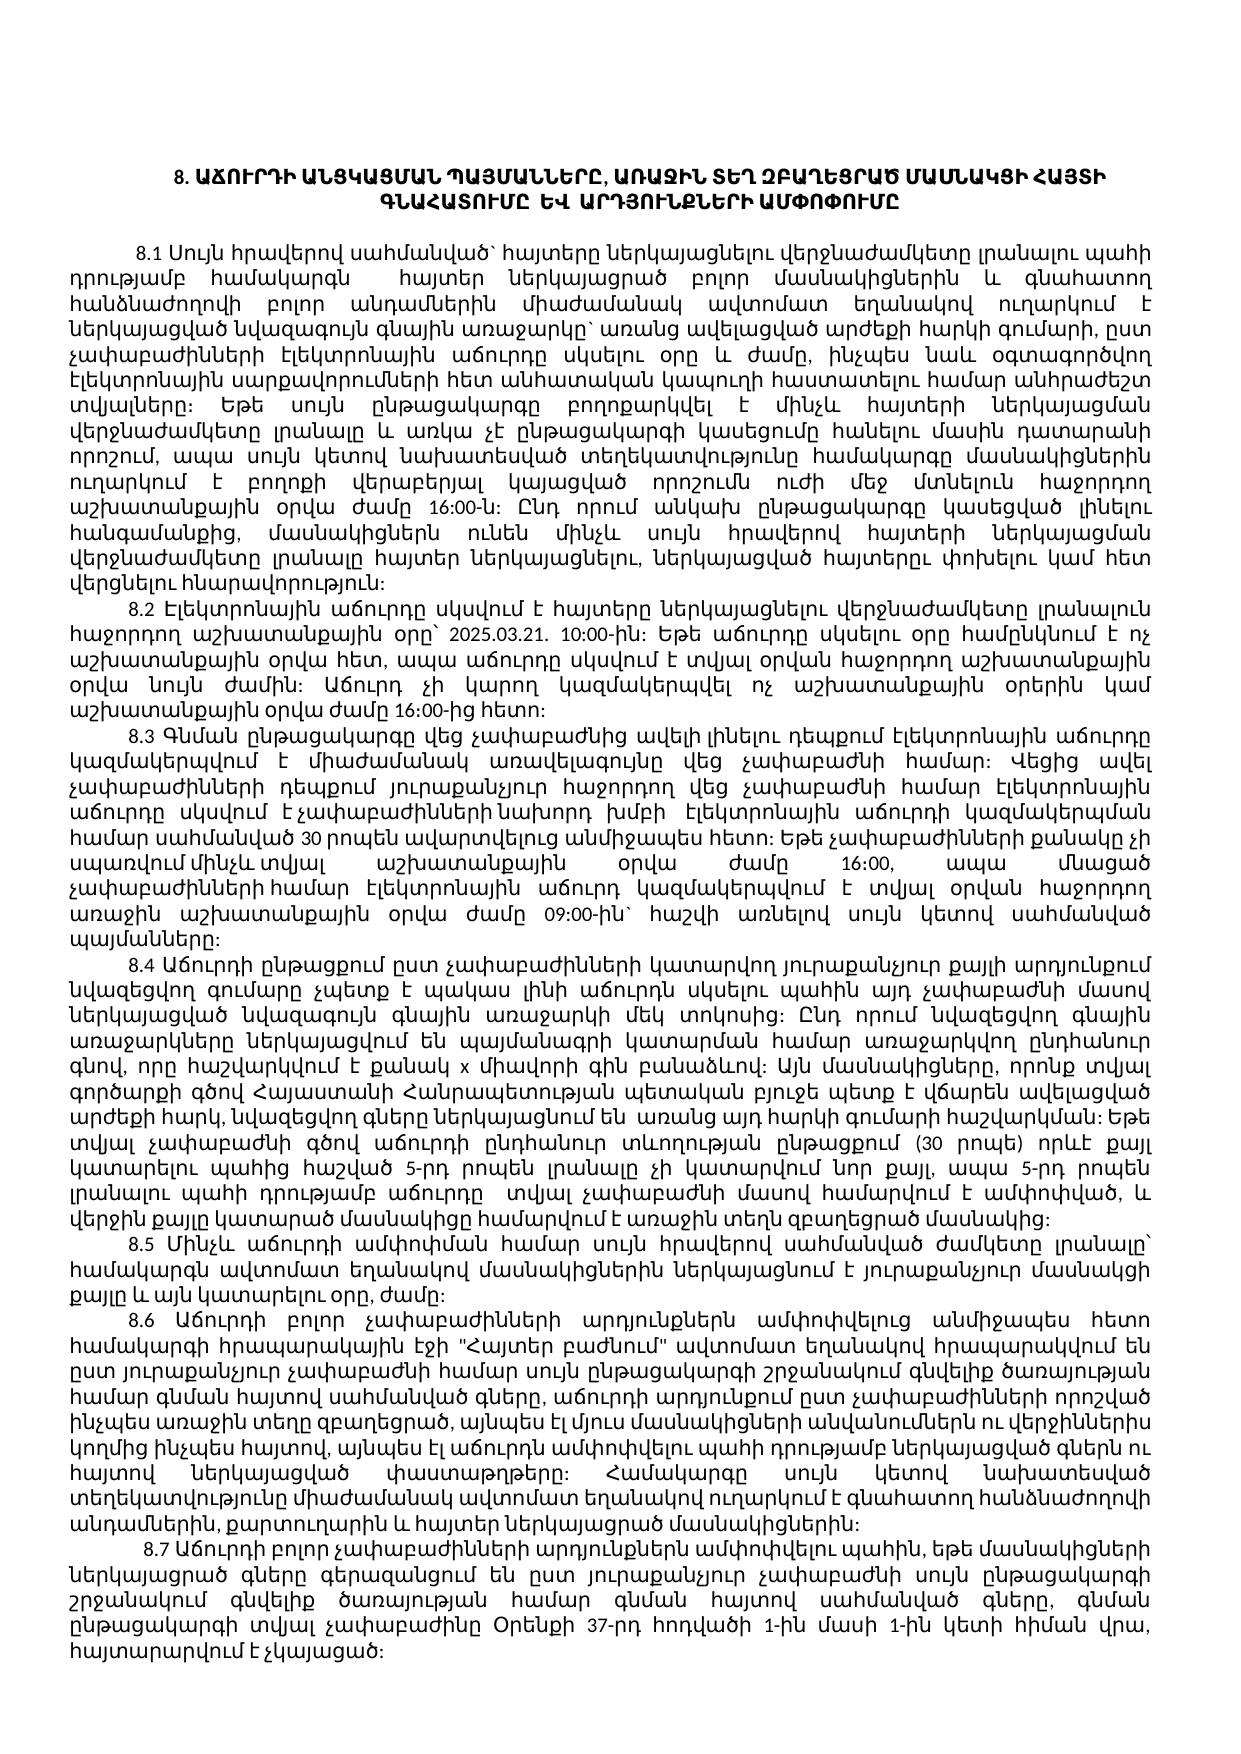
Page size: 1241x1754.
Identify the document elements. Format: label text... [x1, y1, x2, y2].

text 8.1 Սույն հրավերով սահմանված` հայտերը ներկայացնելու վերջնաժամկետը լրանալու պահի դրությամբ համակարգն հայտեր ներկայացրած բոլոր մասնակիցներին և գնահատող հանձնաժողովի բոլոր անդամներին միաժամանակ ավտոմատ եղանակով ուղարկում է ներկայացված նվազագույն գնային առաջարկը` առանց ավելացված արժեքի հարկի գումարի, ըստ չափաբաժինների էլեկտրոնային աճուրդը սկսելու օրը և ժամը, ինչպես նաև օգտագործվող էլեկտրոնային սարքավորումների հետ անհատական կապուղի հաստատելու համար անհրաժեշտ տվյալները։ Եթե սույն ընթացակարգը բողոքարկվել է մինչև հայտերի ներկայացման վերջնաժամկետը լրանալը և առկա չէ ընթացակարգի կասեցումը հանելու մասին դատարանի որոշում, ապա սույն կետով նախատեսված տեղեկատվությունը համակարգը մասնակիցներին ուղարկում է բողոքի վերաբերյալ կայացված որոշումն ուժի մեջ մտնելուն հաջորդող աշխատանքային օրվա ժամը 16:00-ն: Ընդ որում անկախ ընթացակարգը կասեցված լինելու հանգամանքից, մասնակիցներն ունեն մինչև սույն հրավերով հայտերի ներկայացման վերջնաժամկետը լրանալը հայտեր ներկայացնելու, ներկայացված հայտերըւ փոխելու կամ հետ վերցնելու հնարավորություն: [69, 240, 1152, 596]
text ԳՆԱՀԱՏՈՒՄԸ ԵՎ ԱՐԴՅՈՒՆՔՆԵՐԻ ԱՄՓՈՓՈՒՄԸ [69, 189, 1152, 215]
text 8.4 Աճուրդի ընթացքում ըստ չափաբաժինների կատարվող յուրաքանչյուր քայլի արդյունքում նվազեցվող գումարը չպետք է պակաս լինի աճուրդն սկսելու պահին այդ չափաբաժնի մասով ներկայացված նվազագույն գնային առաջարկի մեկ տոկոսից: Ընդ որում նվազեցվող գնային առաջարկները ներկայացվում են պայմանագրի կատարման համար առաջարկվող ընդհանուր գնով, որը հաշվարկվում է քանակ x միավորի գին բանաձևով: Այն մասնակիցները, որոնք տվյալ գործարքի գծով Հայաստանի Հանրապետության պետական բյուջե պետք է վճարեն ավելացված արժեքի հարկ, նվազեցվող գները ներկայացնում են առանց այդ հարկի գումարի հաշվարկման: Եթե տվյալ չափաբաժնի գծով աճուրդի ընդհանուր տևողության ընթացքում (30 րոպե) որևէ քայլ կատարելու պահից հաշված 5-րդ րոպեն լրանալը չի կատարվում նոր քայլ, ապա 5-րդ րոպեն լրանալու պահի դրությամբ աճուրդը տվյալ չափաբաժնի մասով համարվում է ամփոփված, և վերջին քայլը կատարած մասնակիցը համարվում է առաջին տեղն զբաղեցրած մասնակից: [69, 952, 1152, 1231]
text 8.2 Էլեկտրոնային աճուրդը սկսվում է հայտերը ներկայացնելու վերջնաժամկետը լրանալուն հաջորդող աշխատանքային օրը՝ 2025.03.21. 10:00 -ին: Եթե աճուրդը սկսելու օրը համընկնում է ոչ աշխատանքային օրվա հետ, ապա աճուրդը սկսվում է տվյալ օրվան հաջորդող աշխատանքային օրվա նույն ժամին: Աճուրդ չի կարող կազմակերպվել ոչ աշխատանքային օրերին կամ աշխատանքային օրվա ժամը 16։00-ից հետո: [69, 596, 1152, 723]
text 8.5 Մինչև աճուրդի ամփոփման համար սույն հրավերով սահմանված ժամկետը լրանալը՝ համակարգն ավտոմատ եղանակով մասնակիցներին ներկայացնում է յուրաքանչյուր մասնակցի քայլը և այն կատարելու օրը, ժամը: [69, 1231, 1152, 1308]
text 8.3 Գնման ընթացակարգը վեց չափաբաժնից ավելի լինելու դեպքում էլեկտրոնային աճուրդը կազմակերպվում է միաժամանակ առավելագույնը վեց չափաբաժնի համար: Վեցից ավել չափաբաժինների դեպքում յուրաքանչյուր հաջորդող վեց չափաբաժնի համար էլեկտրոնային աճուրդը սկսվում է չափաբաժինների նախորդ խմբի էլեկտրոնային աճուրդի կազմակերպման համար սահմանված 30 րոպեն ավարտվելուց անմիջապես հետո: Եթե չափաբաժինների քանակը չի սպառվում մինչև տվյալ աշխատանքային օրվա ժամը 16։00, ապա մնացած չափաբաժինների համար էլեկտրոնային աճուրդ կազմակերպվում է տվյալ օրվան հաջորդող առաջին աշխատանքային օրվա ժամը 09:00-ին` հաշվի առնելով սույն կետով սահմանված պայմանները: [69, 723, 1152, 952]
text 8.7 Աճուրդի բոլոր չափաբաժինների արդյունքներն ամփոփվելու պահին, եթե մասնակիցների ներկայացրած գները գերազանցում են ըստ յուրաքանչյուր չափաբաժնի սույն ընթացակարգի շրջանակում գնվելիք ծառայության համար գնման հայտով սահմանված գները, գնման ընթացակարգի տվյալ չափաբաժինը Օրենքի 37-րդ հոդվածի 1-ին մասի 1-ին կետի հիման վրա, հայտարարվում է չկայացած: [69, 1536, 1152, 1663]
text 8. ԱՃՈՒՐԴԻ ԱՆՑԿԱՑՄԱՆ ՊԱՅՄԱՆՆԵՐԸ, ԱՌԱՋԻՆ ՏԵՂ ԶԲԱՂԵՑՐԱԾ ՄԱՍՆԱԿՑԻ ՀԱՅՏԻ [69, 164, 1152, 189]
text 8.6 Աճուրդի բոլոր չափաբաժինների արդյունքներն ամփոփվելուց անմիջապես հետո համակարգի հրապարակային էջի "Հայտեր բաժնում" ավտոմատ եղանակով հրապարակվում են ըստ յուրաքանչյուր չափաբաժնի համար սույն ընթացակարգի շրջանակում գնվելիք ծառայության համար գնման հայտով սահմանված գները, աճուրդի արդյունքում ըստ չափաբաժինների որոշված ինչպես առաջին տեղը զբաղեցրած, այնպես էլ մյուս մասնակիցների անվանումներն ու վերջիններիս կողմից ինչպես հայտով, այնպես էլ աճուրդն ամփոփվելու պահի դրությամբ ներկայացված գներն ու հայտով ներկայացված փաստաթղթերը: Համակարգը սույն կետով նախատեսված տեղեկատվությունը միաժամանակ ավտոմատ եղանակով ուղարկում է գնահատող հանձնաժողովի անդամներին, քարտուղարին և հայտեր ներկայացրած մասնակիցներին: [69, 1308, 1152, 1536]
